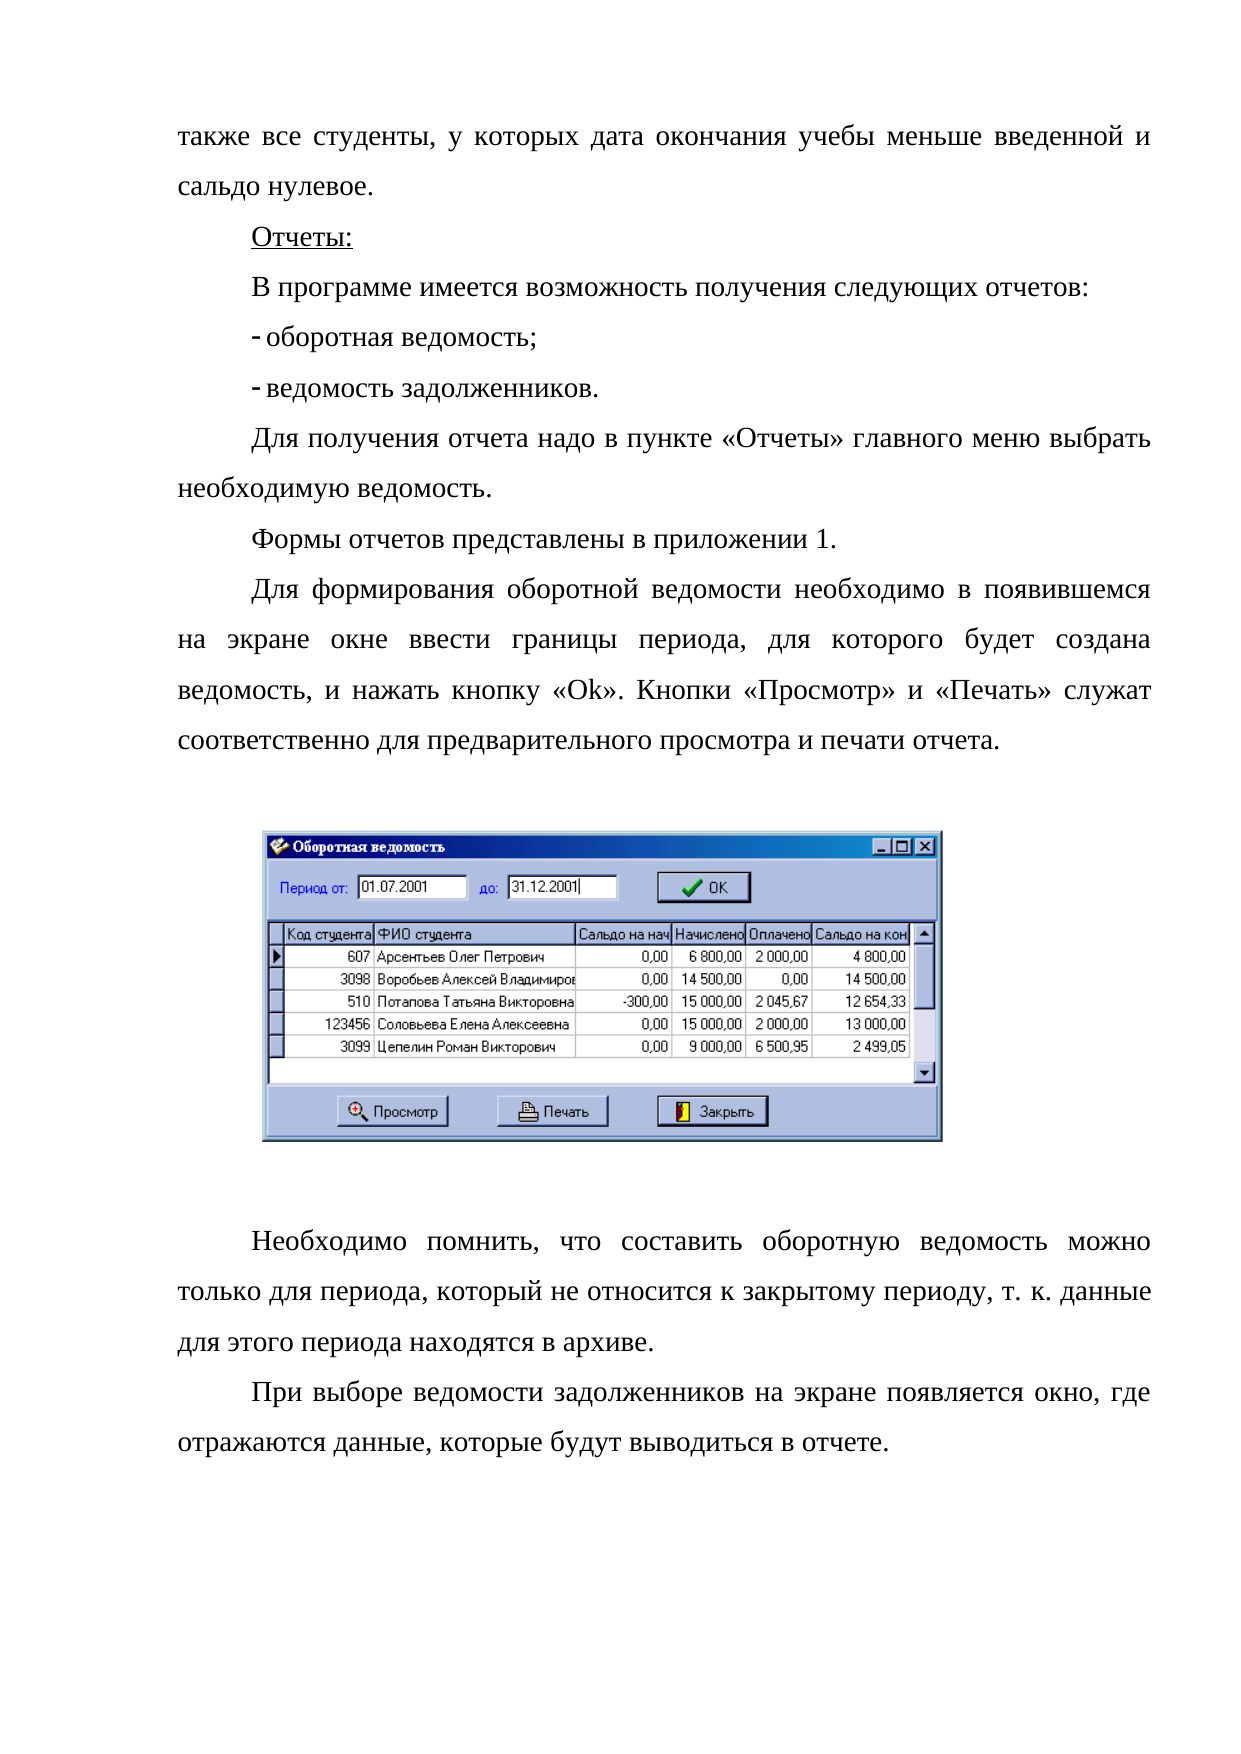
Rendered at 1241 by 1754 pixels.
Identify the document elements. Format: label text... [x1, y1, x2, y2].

text Для получения отчета надо в пункте «Отчеты» главного меню выбрать необходимую ведомость. [177, 420, 1152, 504]
picture [251, 822, 959, 1157]
list оборотная ведомость; [177, 319, 1152, 353]
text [177, 118, 1152, 202]
text Формы отчетов представлены в приложении 1. [177, 521, 1152, 554]
list ведомость задолженников. [177, 370, 1152, 403]
text При выборе ведомости задолженников на экране появляется окно, где отражаются данные, которые будут выводиться в отчете. [177, 1374, 1152, 1458]
text Отчеты: [177, 219, 1152, 252]
text Для формирования оборотной ведомости необходимо в появившемся на экране окне ввести границы периода, для которого будет создана ведомость, и нажать кнопку «Ok». Кнопки «Просмотр» и «Печать» служат соответственно для предварительного просмотра и печати отчета. [177, 571, 1152, 756]
text В программе имеется возможность получения следующих отчетов: [177, 269, 1152, 303]
text Необходимо помнить, что составить оборотную ведомость можно только для периода, который не относится к закрытому периоду, т. к. данные для этого периода находятся в архиве. [177, 1223, 1152, 1357]
